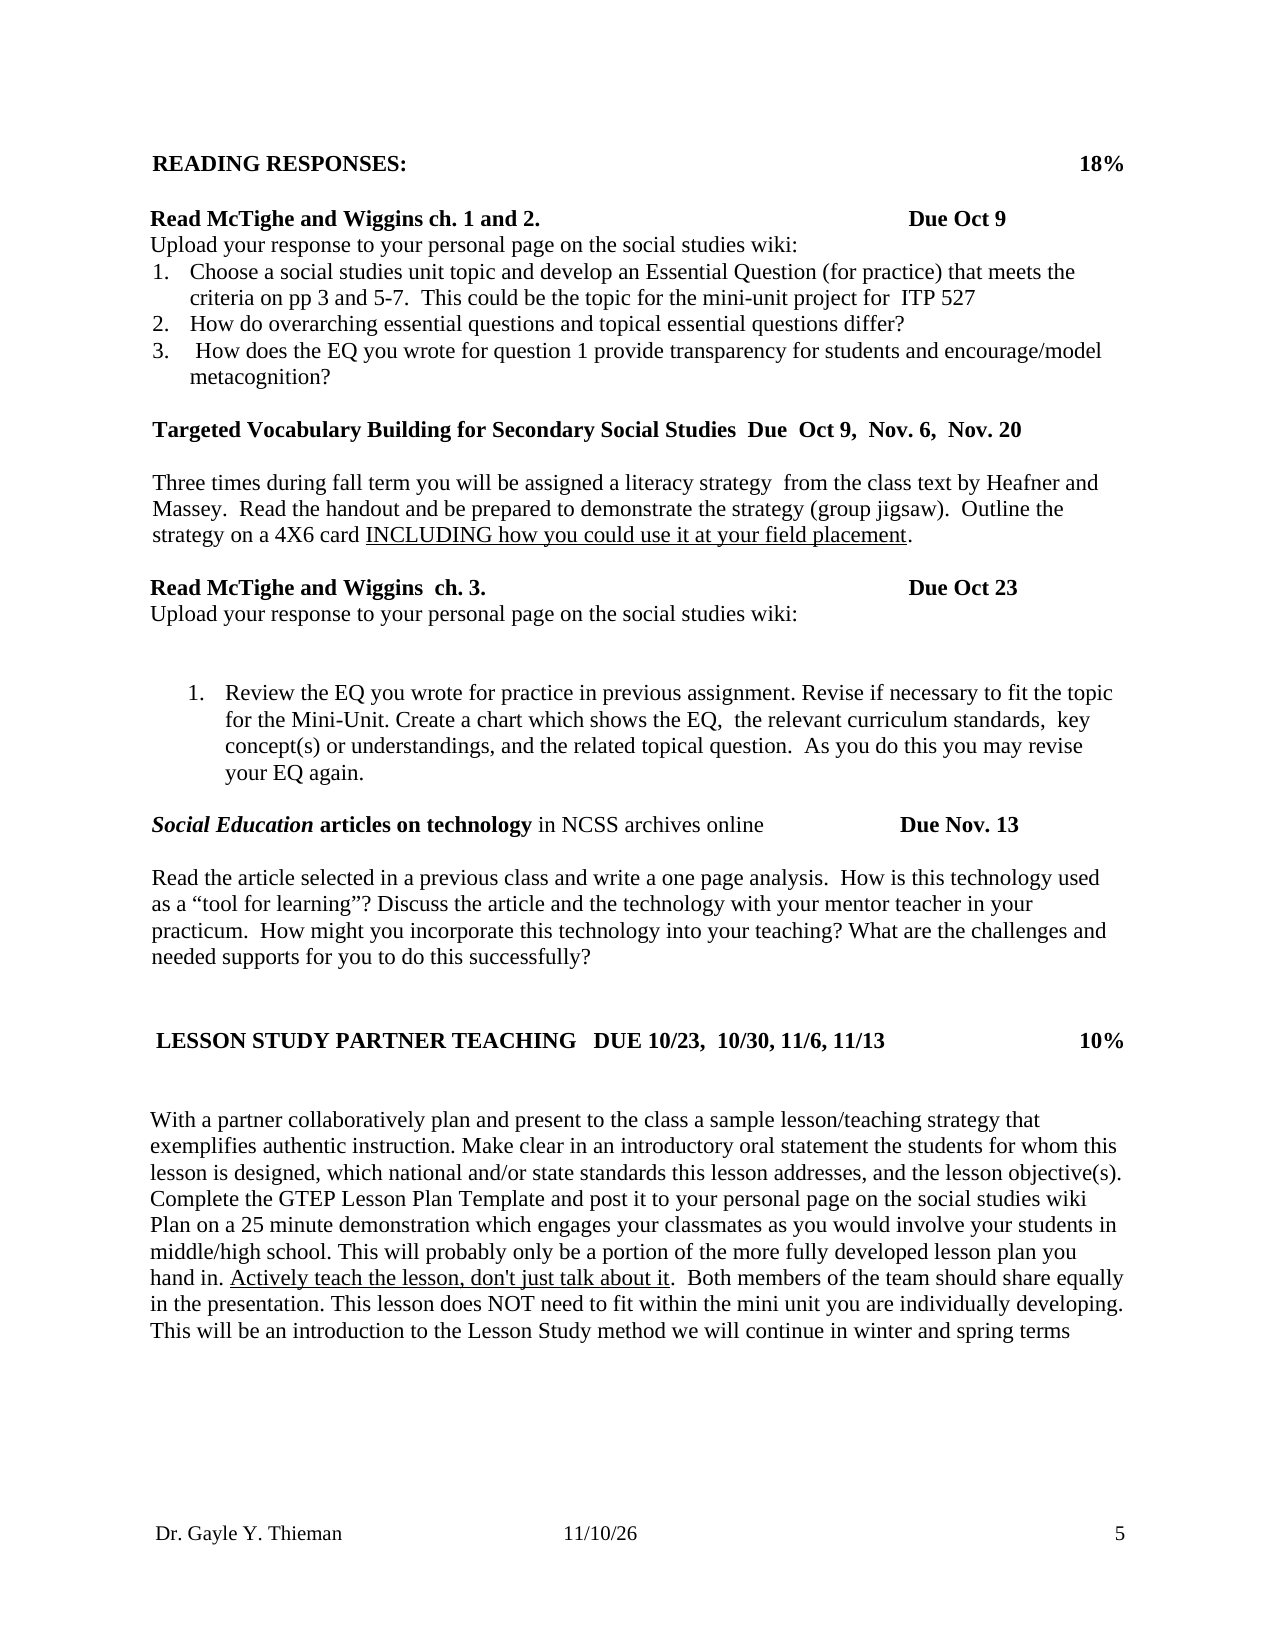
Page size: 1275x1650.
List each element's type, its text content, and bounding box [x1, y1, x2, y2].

list How does the EQ you wrote for question 1 provide transparency for students and encourage/model metacognition? [152, 337, 1125, 389]
text LessoN STUDY PARTNER TEACHING Due 10/23, 10/30, 11/6, 11/13 10% [150, 1027, 1125, 1106]
text Read McTighe and Wiggins ch. 3. Due Oct 23 [150, 574, 1125, 600]
text Read McTighe and Wiggins ch. 1 and 2. Due Oct 9 [150, 205, 1125, 231]
text Social Education articles on technology in NCSS archives online Due Nov. 13 [151, 811, 1125, 864]
text Upload your response to your personal page on the social studies wiki: [150, 231, 1125, 258]
text Read the article selected in a previous class and write a one page analysis. How is this technology used as a “tool for learning”? Discuss the article and the technology with your mentor teacher in your practicum. How might you incorporate this technology into your teaching? What are the challenges and needed supports for you to do this successfully? [151, 864, 1125, 969]
text Upload your response to your personal page on the social studies wiki: [150, 600, 1125, 679]
text READING RESPONSES: 18% [152, 150, 1125, 176]
list Choose a social studies unit topic and develop an Essential Question (for practice) that meets the criteria on pp 3 and 5-7. This could be the topic for the mini-unit project for ITP 527 [152, 258, 1125, 311]
list How do overarching essential questions and topical essential questions differ? [152, 311, 1125, 337]
text With a partner collaboratively plan and present to the class a sample lesson/teaching strategy that exemplifies authentic instruction. Make clear in an introductory oral statement the students for whom this lesson is designed, which national and/or state standards this lesson addresses, and the lesson objective(s). Complete the GTEP Lesson Plan Template and post it to your personal page on the social studies wiki [150, 1106, 1125, 1211]
text Plan on a 25 minute demonstration which engages your classmates as you would involve your students in middle/high school. This will probably only be a portion of the more fully developed lesson plan you hand in. Actively teach the lesson, don't just talk about it. Both members of the team should share equally in the presentation. This lesson does NOT need to fit within the mini unit you are individually developing. This will be an introduction to the Lesson Study method we will continue in winter and spring terms [150, 1211, 1125, 1343]
text Targeted Vocabulary Building for Secondary Social Studies Due Oct 9, Nov. 6, Nov. 20 [152, 416, 1125, 469]
text Three times during fall term you will be assigned a literacy strategy from the class text by Heafner and Massey. Read the handout and be prepared to demonstrate the strategy (group jigsaw). Outline the strategy on a 4X6 card INCLUDING how you could use it at your field placement. [152, 469, 1125, 548]
list Review the EQ you wrote for practice in previous assignment. Revise if necessary to fit the topic for the Mini-Unit. Create a chart which shows the EQ, the relevant curriculum standards, key concept(s) or understandings, and the related topical question. As you do this you may revise your EQ again. [187, 679, 1125, 785]
